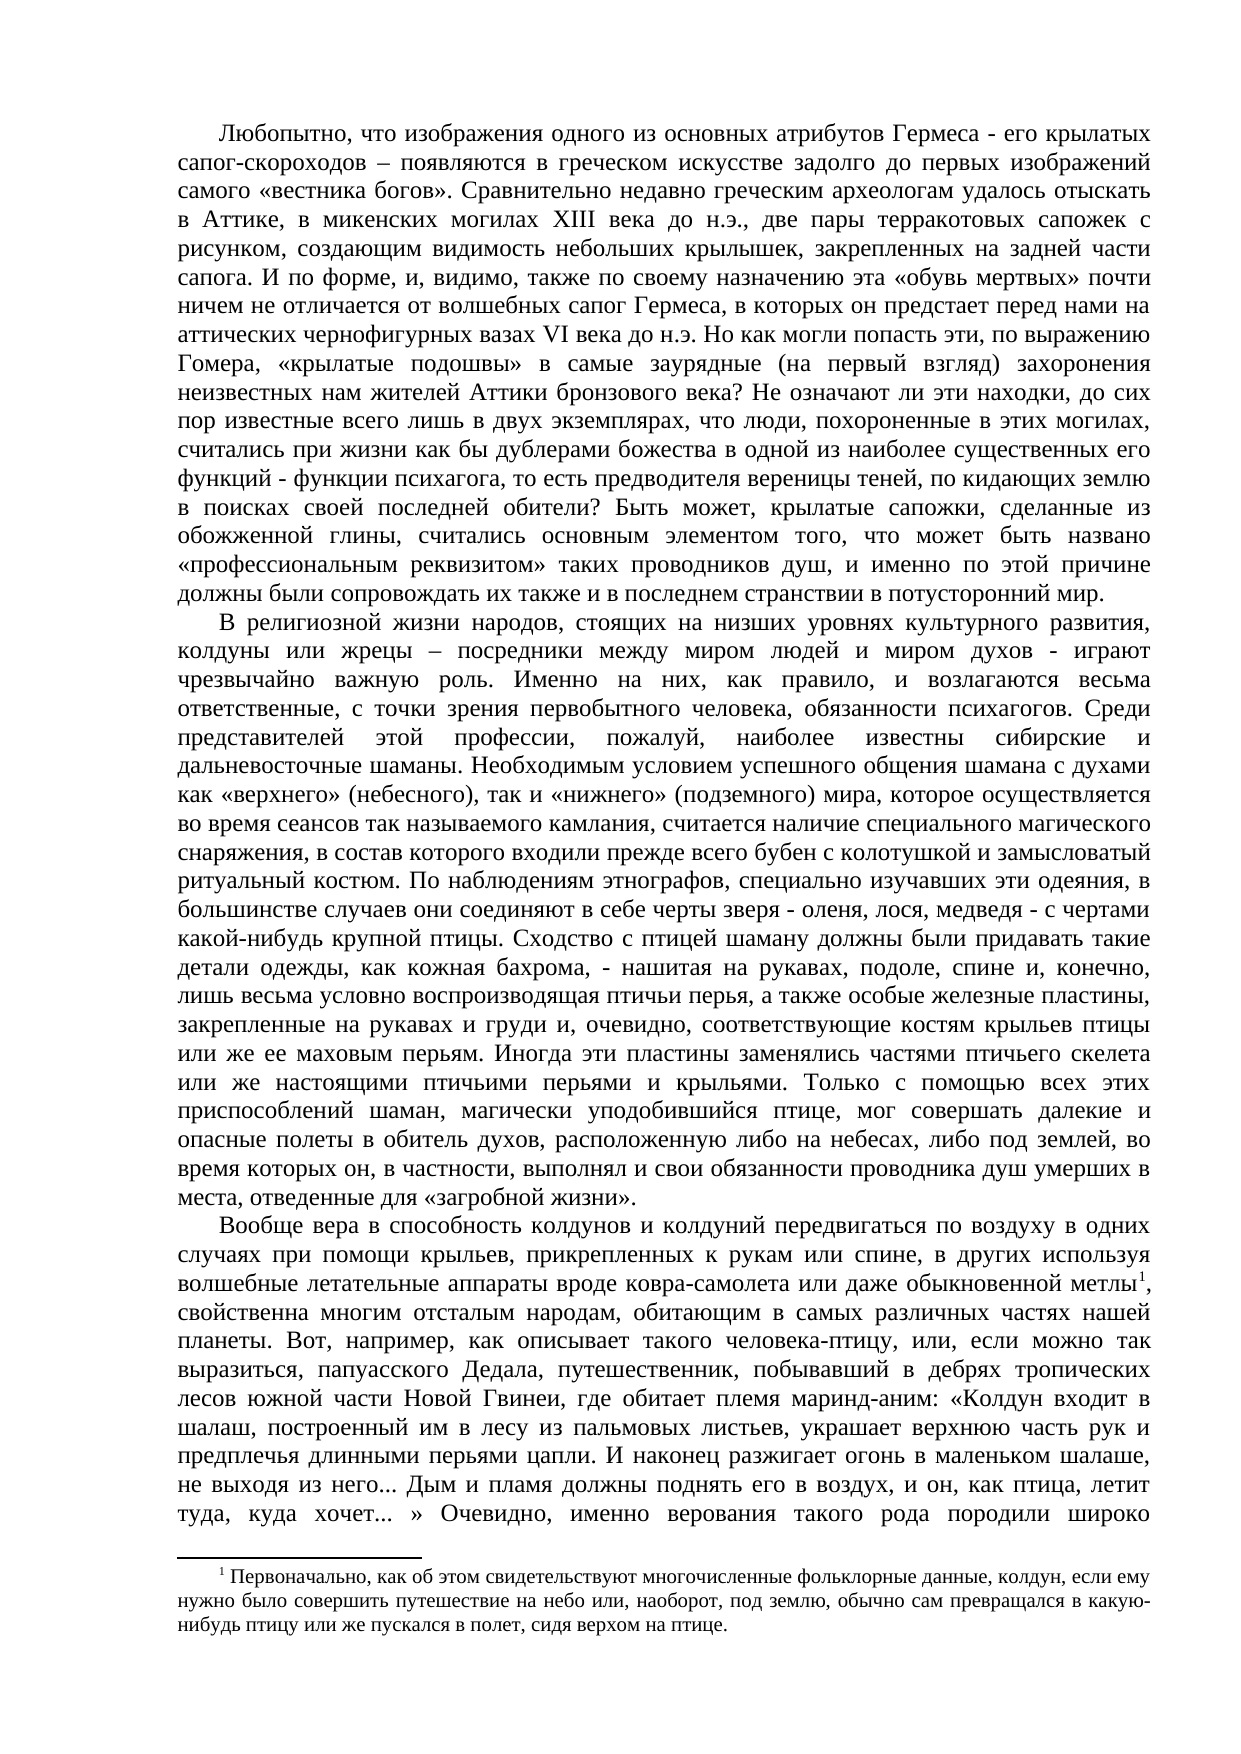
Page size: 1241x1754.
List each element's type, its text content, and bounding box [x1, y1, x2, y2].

text В религиозной жизни народов, стоящих на низших уровнях культурного развития, колдуны или жрецы – посредники между миром людей и миром духов - играют чрезвычайно важную роль. Именно на них, как правило, и возлагаются весьма ответственные, с точки зрения первобытного человека, обязанности психагогов. Среди представителей этой профессии, пожалуй, наиболее известны сибирские и дальневосточные шаманы. Необходимым условием успешного общения шамана с духами как «верхнего» (небесного), так и «нижнего» (подземного) мира, которое осуществляется во время сеансов так называемого камлания, считается наличие специального магического снаряжения, в состав которого входили прежде всего бубен с колотушкой и замысловатый ритуальный костюм. По наблюдениям этнографов, специально изучавших эти одеяния, в большинстве случаев они соединяют в себе черты зверя - оленя, лося, медведя - с чертами какой-нибудь крупной птицы. Сходство с птицей шаману должны были придавать такие детали одежды, как кожная бахрома, - нашитая на рукавах, подоле, спине и, конечно, лишь весьма условно воспроизводящая птичьи перья, а также особые железные пластины, закрепленные на рукавах и груди и, очевидно, соответствующие костям крыльев птицы или же ее маховым перьям. Иногда эти пластины заменялись частями птичьего скелета или же настоящими птичьими перьями и крыльями. Только с помощью всех этих приспособлений шаман, магически уподобившийся птице, мог совершать далекие и опасные полеты в обитель духов, расположенную либо на небесах, либо под землей, во время которых он, в частности, выполнял и свои обязанности проводника душ умерших в места, отведенные для «загробной жизни». [177, 607, 1152, 1211]
text Любопытно, что изображения одного из основных атрибутов Гермеса - его крылатых сапог-скороходов – появляются в греческом искусстве задолго до первых изображений самого «вестника богов». Сравнительно недавно греческим археологам удалось отыскать в Аттике, в микенских могилах XIII века до н.э., две пары терракотовых сапожек с рисунком, создающим видимость небольших крылышек, закрепленных на задней части сапога. И по форме, и, видимо, также по своему назначению эта «обувь мертвых» почти ничем не отличается от волшебных сапог Гермеса, в которых он предстает перед нами на аттических чернофигурных вазах VI века до н.э. Но как могли попасть эти, по выражению Гомера, «крылатые подошвы» в самые заурядные (на первый взгляд) захоронения неизвестных нам жителей Аттики бронзового века? Не означают ли эти находки, до сих пор известные всего лишь в двух экземплярах, что люди, похороненные в этих могилах, считались при жизни как бы дублерами божества в одной из наиболее существенных его функций - функции психагога, то есть предводителя вереницы теней, по кидающих землю в поисках своей последней обители? Быть может, крылатые сапожки, сделанные из обожженной глины, считались основным элементом того, что может быть названо «профессиональным реквизитом» таких проводников душ, и именно по этой причине должны были сопровождать их также и в последнем странствии в потусторонний мир. [177, 118, 1152, 607]
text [177, 1211, 1152, 1527]
